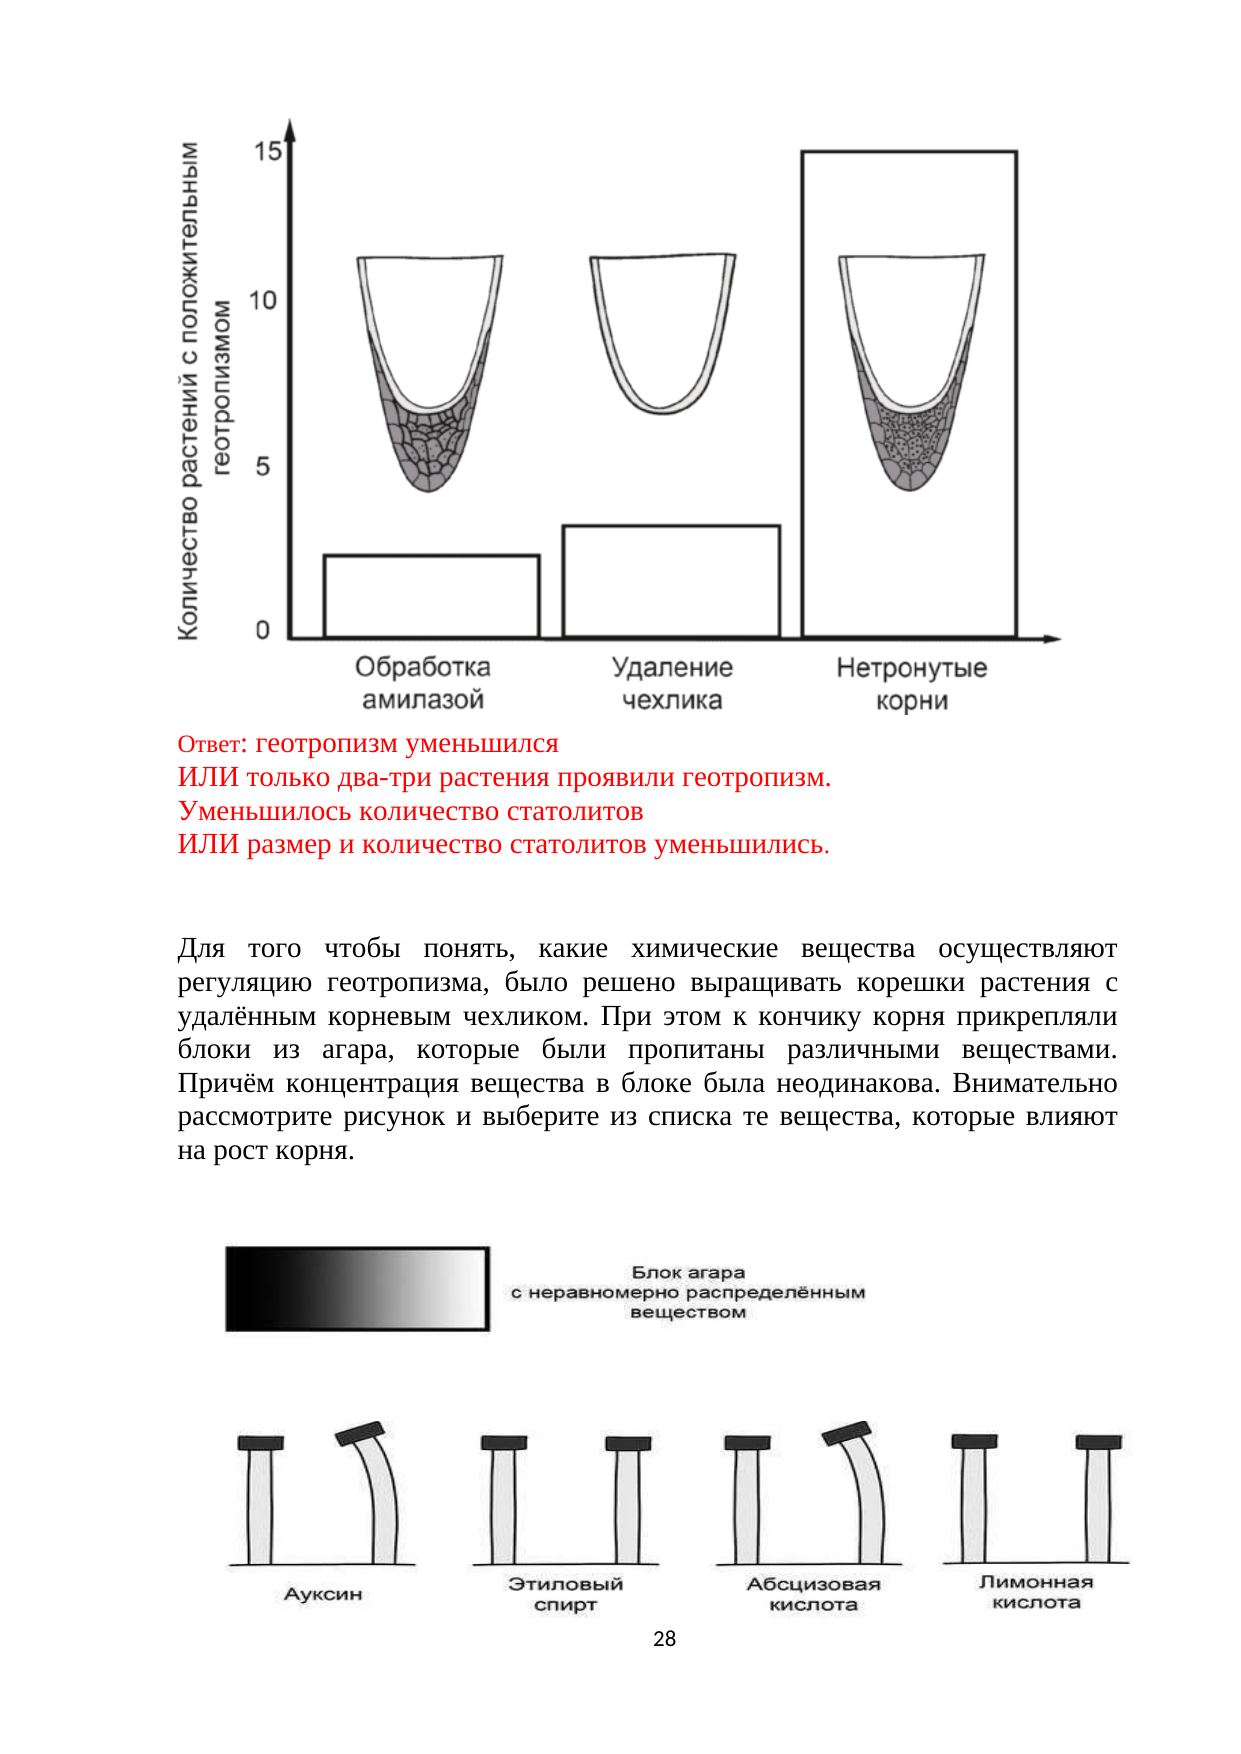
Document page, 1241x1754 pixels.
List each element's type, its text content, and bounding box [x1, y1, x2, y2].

text Уменьшилось количество статолитов [177, 793, 1152, 826]
text ИЛИ только два-три растения проявили геотропизм. [177, 759, 1152, 793]
picture [177, 118, 1062, 715]
text ИЛИ размер и количество статолитов уменьшились. [177, 826, 1152, 860]
text Ответ: геотропизм уменьшился [177, 726, 1152, 759]
picture [177, 1222, 1159, 1621]
text Для того чтобы понять, какие химические вещества осуществляют регуляцию геотропизма, было решено выращивать корешки растения с удалённым корневым чехликом. При этом к кончику корня прикрепляли блоки из агара, которые были пропитаны различными веществами. Причём концентрация вещества в блоке была неодинакова. Внимательно рассмотрите рисунок и выберите из списка те вещества, которые влияют на рост корня. [177, 931, 1119, 1165]
